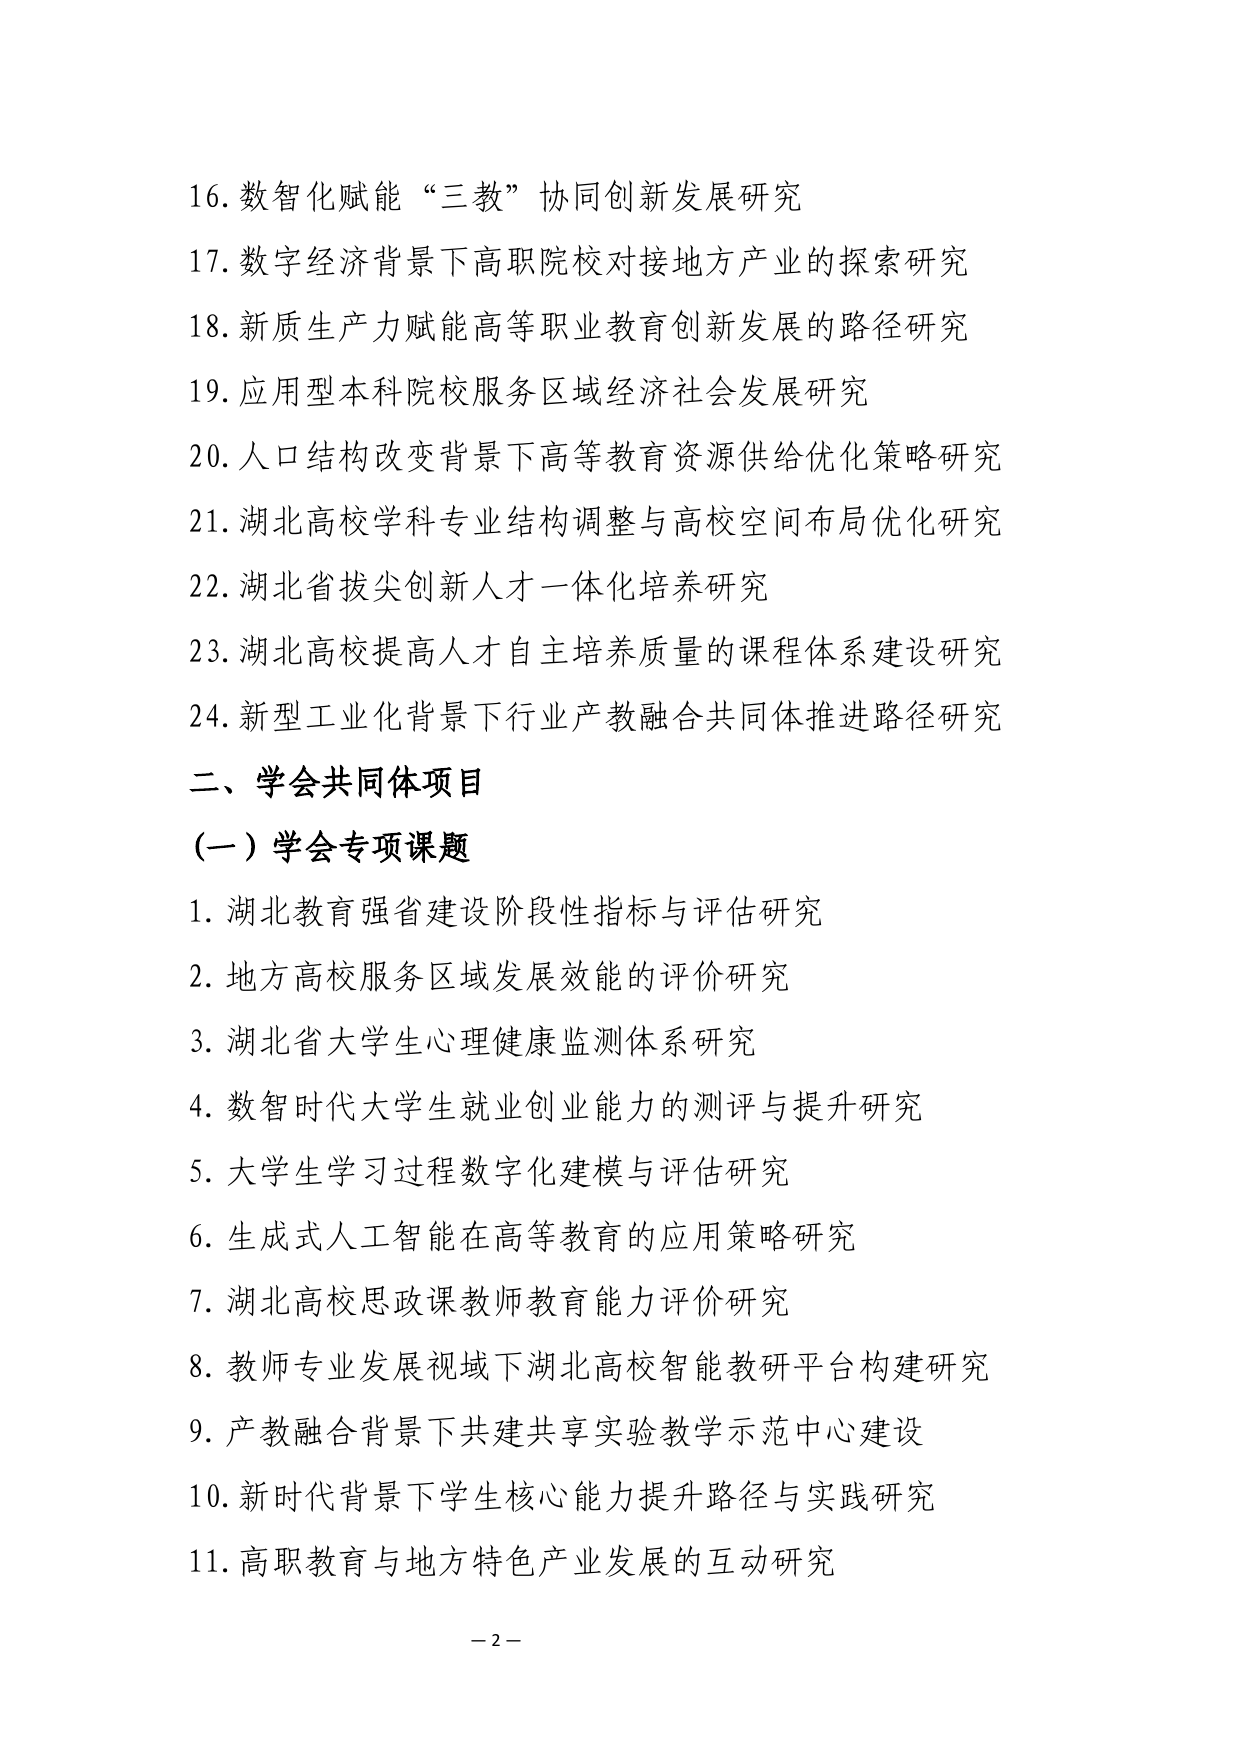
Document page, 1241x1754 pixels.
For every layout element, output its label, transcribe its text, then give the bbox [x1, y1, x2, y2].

list 24.新型工业化背景下行业产教融合共同体推进路径研究 [187, 682, 1053, 747]
list 22.湖北省拔尖创新人才一体化培养研究 [187, 552, 1053, 617]
list (一）学会专项课题 [187, 812, 1053, 877]
list 湖北高校思政课教师教育能力评价研究 [187, 1267, 1053, 1332]
list 16.数智化赋能“三教”协同创新发展研究 [187, 162, 1053, 227]
list 湖北省大学生心理健康监测体系研究 [187, 1007, 1053, 1072]
list 17.数字经济背景下高职院校对接地方产业的探索研究 [187, 227, 1053, 292]
list 数智时代大学生就业创业能力的测评与提升研究 [187, 1072, 1053, 1137]
list 21.湖北高校学科专业结构调整与高校空间布局优化研究 [187, 487, 1053, 552]
list 20.人口结构改变背景下高等教育资源供给优化策略研究 [187, 422, 1053, 487]
list 地方高校服务区域发展效能的评价研究 [187, 942, 1053, 1007]
text 二、学会共同体项目 [187, 747, 1053, 812]
list 生成式人工智能在高等教育的应用策略研究 [187, 1202, 1053, 1267]
list 19.应用型本科院校服务区域经济社会发展研究 [187, 357, 1053, 422]
list 大学生学习过程数字化建模与评估研究 [187, 1137, 1053, 1202]
text 11.高职教育与地方特色产业发展的互动研究 [187, 1527, 1053, 1592]
list 23.湖北高校提高人才自主培养质量的课程体系建设研究 [187, 617, 1053, 682]
text 10.新时代背景下学生核心能力提升路径与实践研究 [187, 1462, 1053, 1527]
list 教师专业发展视域下湖北高校智能教研平台构建研究 [187, 1332, 1053, 1397]
list 湖北教育强省建设阶段性指标与评估研究 [187, 877, 1053, 942]
list 18.新质生产力赋能高等职业教育创新发展的路径研究 [187, 292, 1053, 357]
list 产教融合背景下共建共享实验教学示范中心建设 [187, 1397, 1053, 1462]
